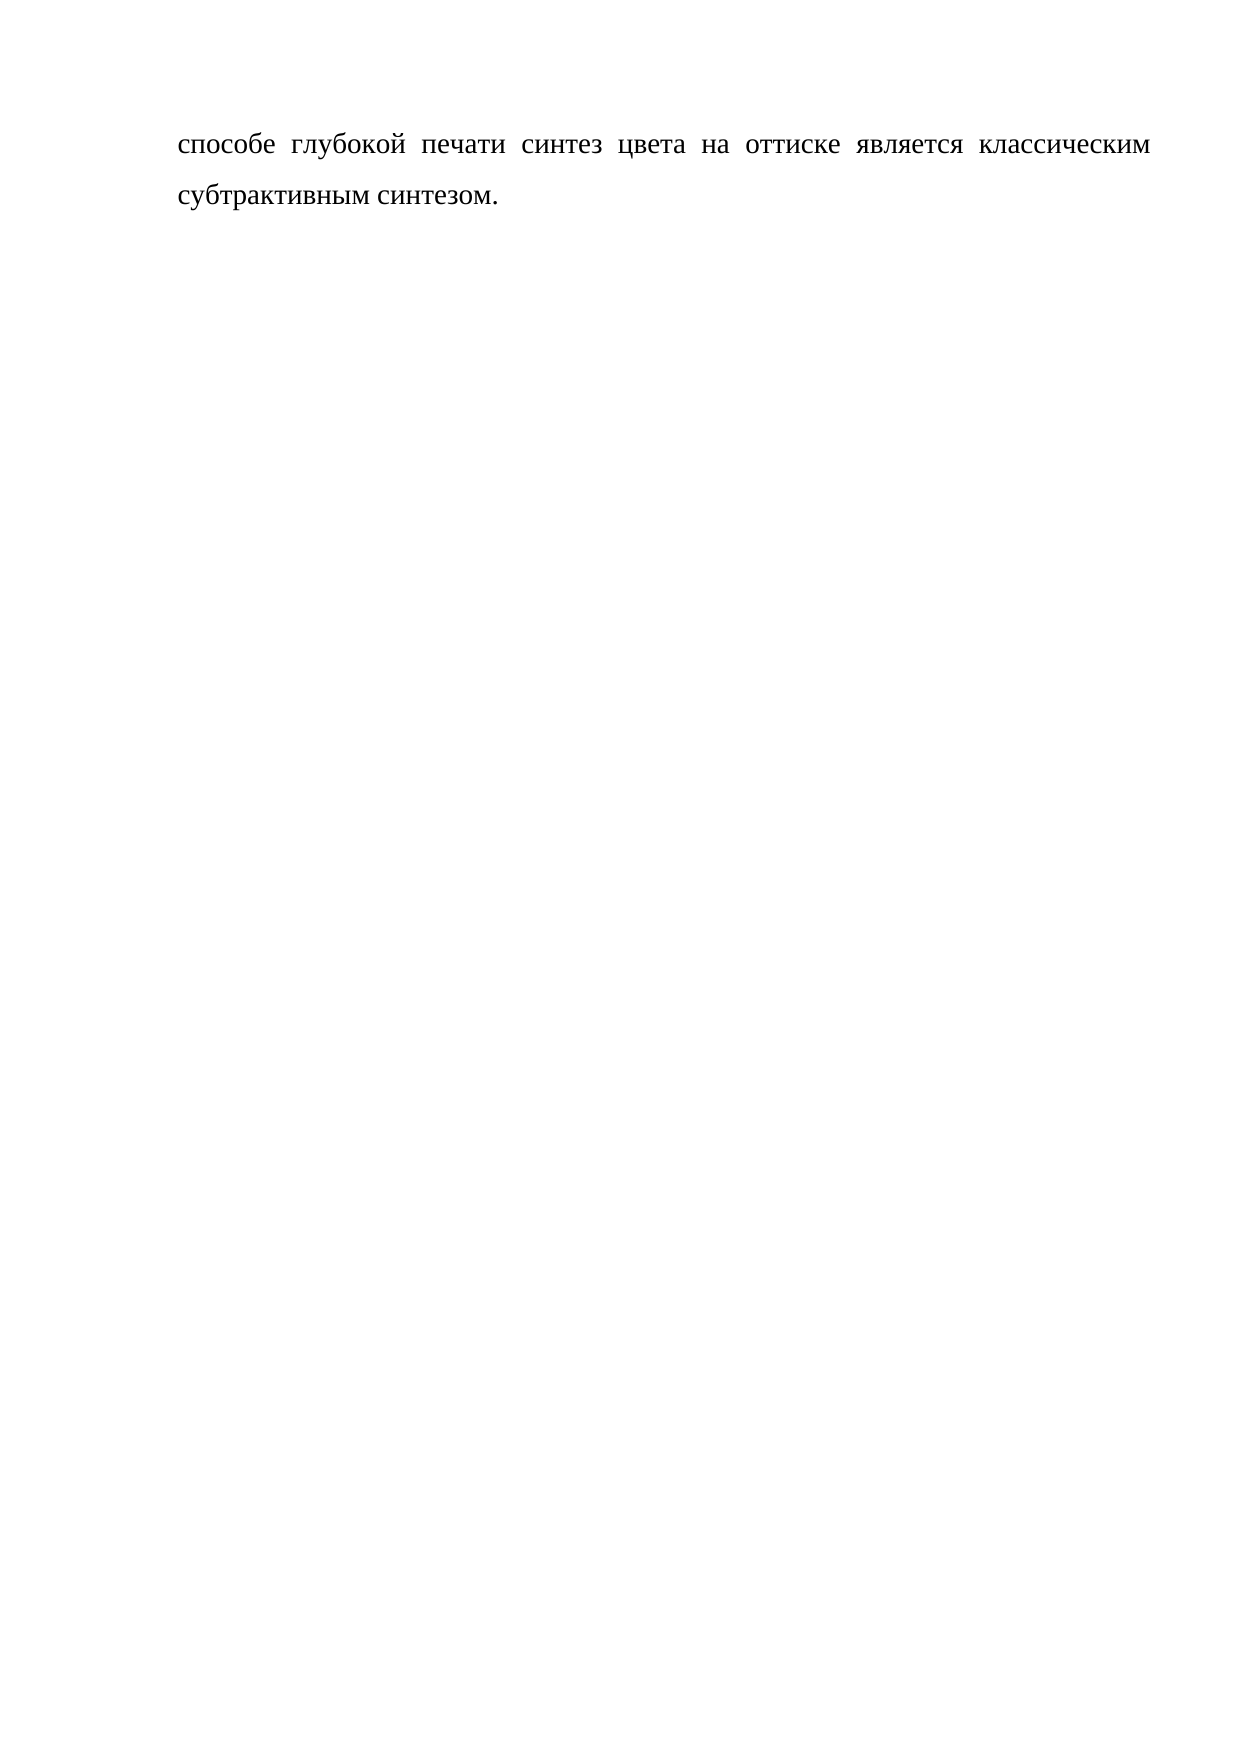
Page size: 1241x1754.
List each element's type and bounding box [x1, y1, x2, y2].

text [177, 127, 1152, 210]
